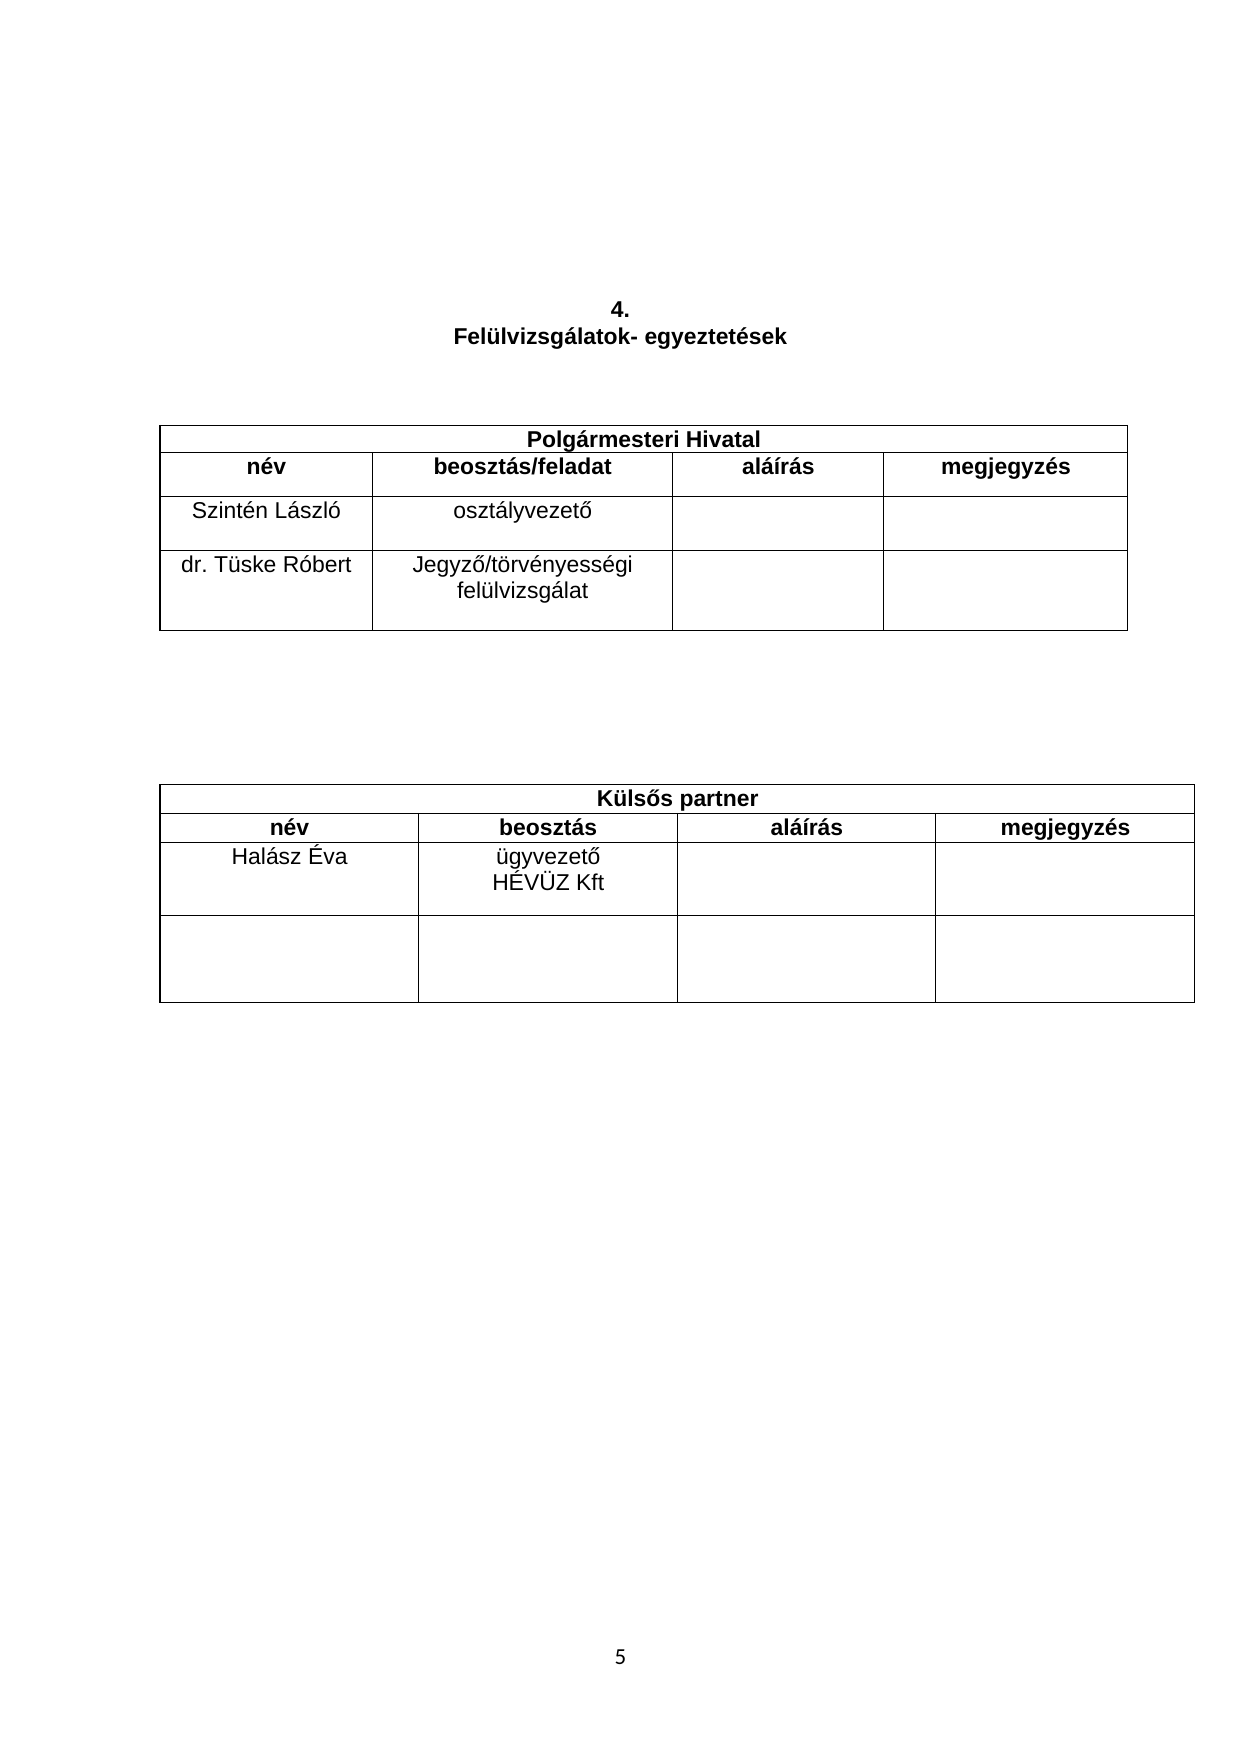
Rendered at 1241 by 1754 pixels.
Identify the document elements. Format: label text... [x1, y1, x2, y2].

table_cell aláírás [673, 453, 883, 496]
text 4. [159, 296, 1081, 323]
table_cell megjegyzés [936, 814, 1194, 842]
table_cell [673, 551, 883, 630]
table_cell [936, 916, 1194, 1002]
table_header Külsős partner [161, 785, 1194, 813]
table_cell ügyvezető HÉVÜZ Kft [419, 843, 677, 915]
table_cell [678, 843, 935, 915]
table_cell [936, 843, 1194, 915]
table_cell [419, 916, 677, 1002]
table_cell [161, 916, 418, 1002]
table_cell [673, 497, 883, 550]
table_cell [884, 551, 1127, 630]
table_cell dr. Tüske Róbert [161, 551, 372, 630]
table_cell beosztás [419, 814, 677, 842]
table_cell beosztás/feladat [373, 453, 672, 496]
table_cell Halász Éva [161, 843, 418, 915]
table_cell név [161, 453, 372, 496]
text Felülvizsgálatok- egyeztetések [159, 323, 1081, 349]
table_cell Jegyző/törvényességi felülvizsgálat [373, 551, 672, 630]
table_cell Szintén László [161, 497, 372, 550]
table_header Polgármesteri Hivatal [161, 426, 1127, 452]
table_cell [678, 916, 935, 1002]
table_cell aláírás [678, 814, 935, 842]
table_cell osztályvezető [373, 497, 672, 550]
table_cell megjegyzés [884, 453, 1127, 496]
table_cell [884, 497, 1127, 550]
table_cell név [161, 814, 418, 842]
